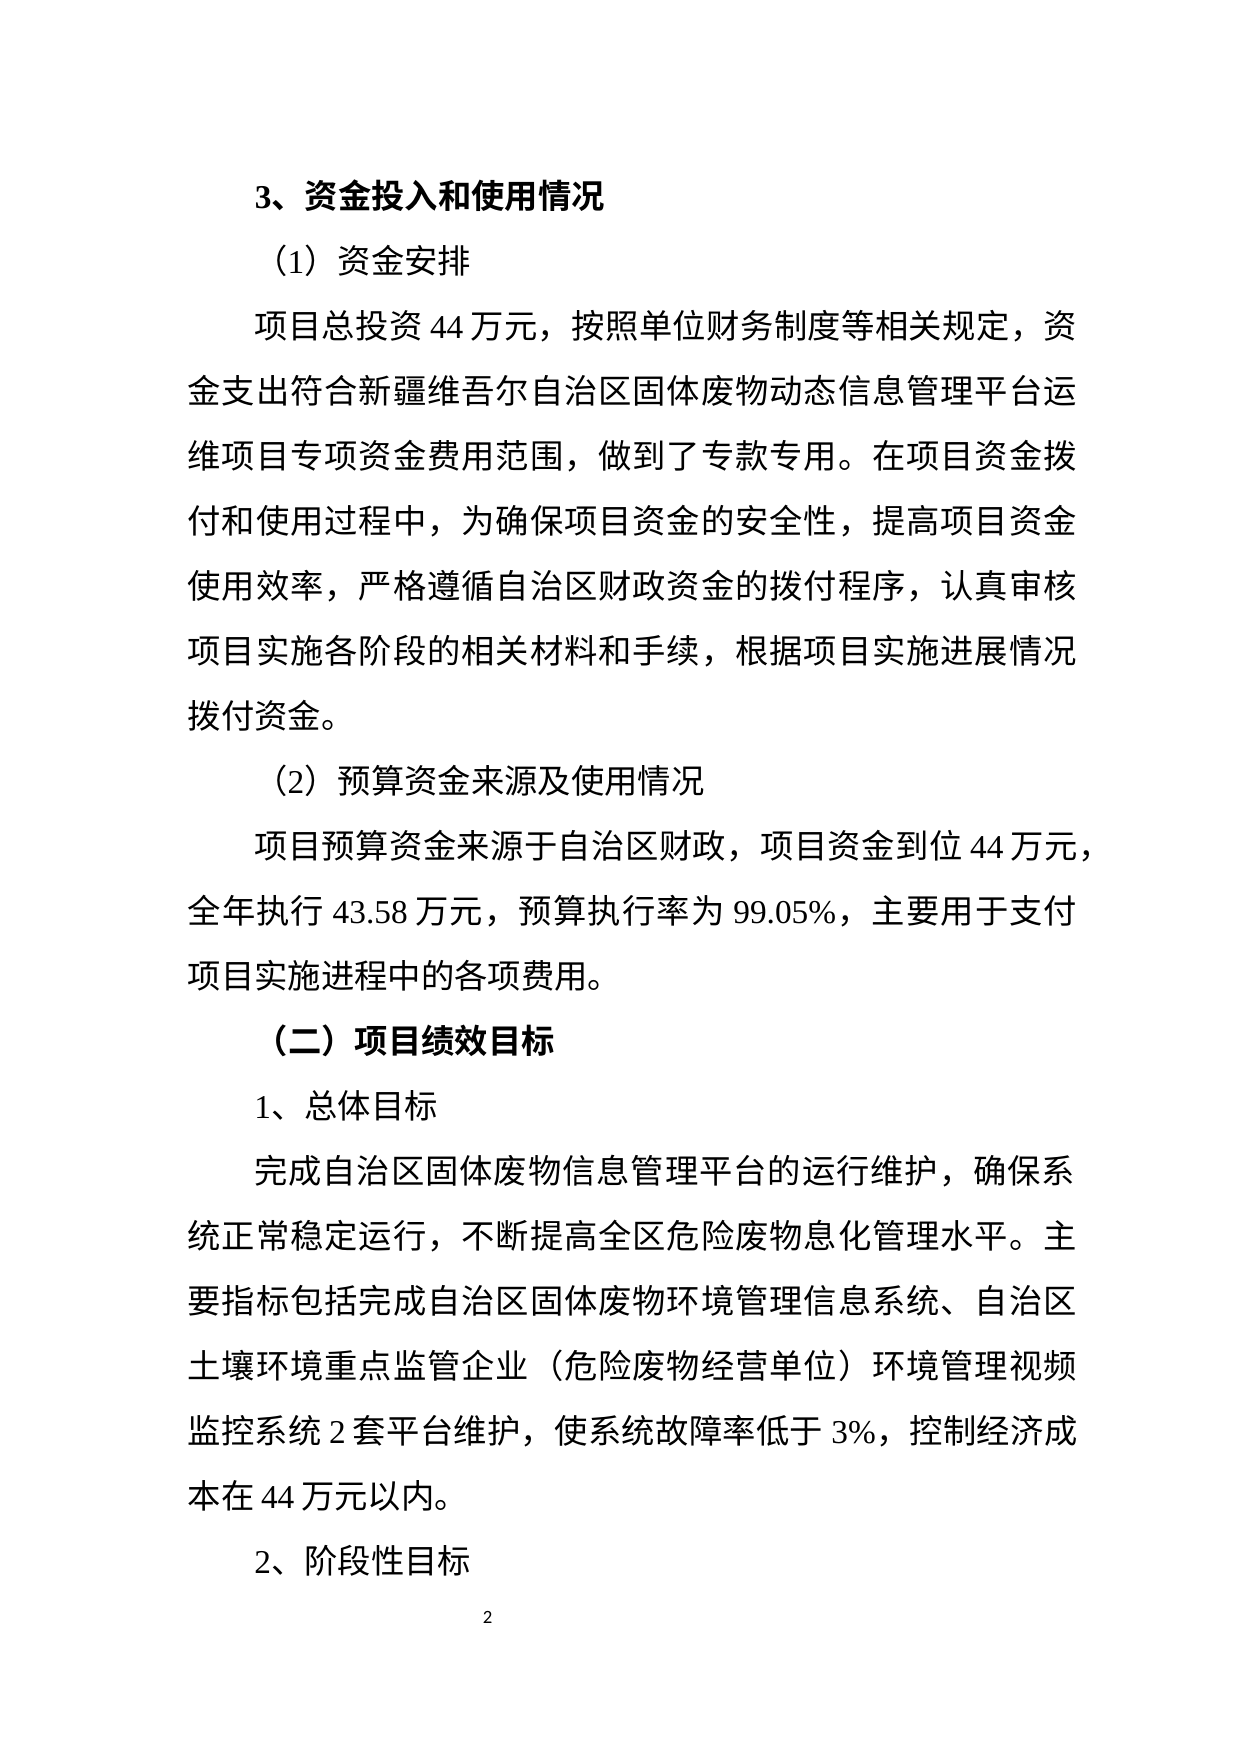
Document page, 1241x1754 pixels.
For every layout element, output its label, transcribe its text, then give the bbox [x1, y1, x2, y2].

title 项目预算资金来源于自治区财政，项目资金到位44万元，全年执行43.58万元，预算执行率为99.05%，主要用于支付项目实施进程中的各项费用。 [187, 812, 1078, 1007]
text （1）资金安排 [187, 227, 1078, 292]
text 完成自治区固体废物信息管理平台的运行维护，确保系统正常稳定运行，不断提高全区危险废物息化管理水平。主要指标包括完成自治区固体废物环境管理信息系统、自治区土壤环境重点监管企业（危险废物经营单位）环境管理视频监控系统2套平台维护，使系统故障率低于3%，控制经济成本在44万元以内。 [187, 1137, 1078, 1527]
text （二）项目绩效目标 [187, 1007, 1078, 1072]
text 项目总投资44万元，按照单位财务制度等相关规定，资金支出符合新疆维吾尔自治区固体废物动态信息管理平台运维项目专项资金费用范围，做到了专款专用。在项目资金拨付和使用过程中，为确保项目资金的安全性，提高项目资金使用效率，严格遵循自治区财政资金的拨付程序，认真审核项目实施各阶段的相关材料和手续，根据项目实施进展情况拨付资金。 [187, 292, 1078, 747]
text 2、阶段性目标 [187, 1527, 1078, 1592]
text （2）预算资金来源及使用情况 [187, 747, 1078, 812]
text 1、总体目标 [187, 1072, 1078, 1137]
text 3、资金投入和使用情况 [187, 162, 1078, 227]
